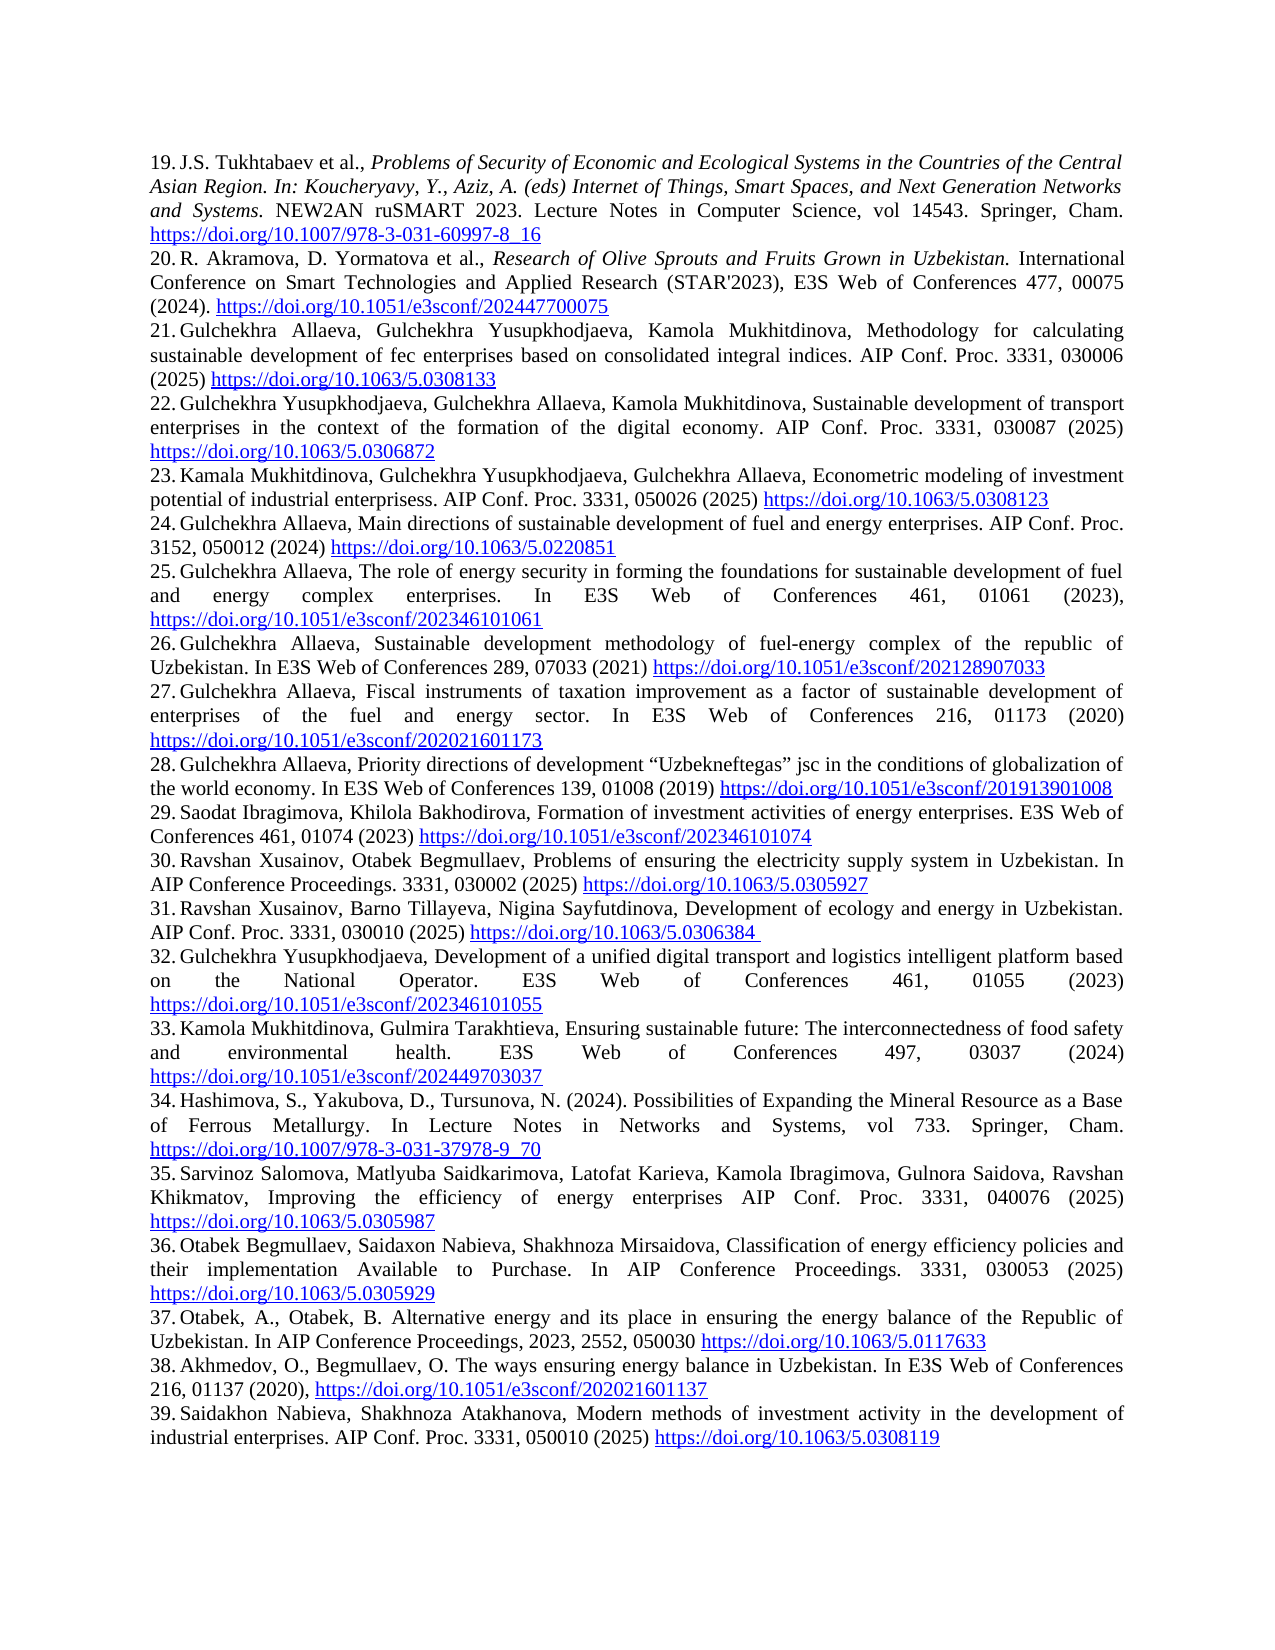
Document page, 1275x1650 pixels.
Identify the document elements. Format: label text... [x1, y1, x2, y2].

list Sarvinoz Salomova, Matlyuba Saidkarimova, Latofat Karieva, Kamola Ibragimova, Gulnora Saidova, Ravshan Khikmatov, Improving the efficiency of energy enterprises AIP Conf. Proc. 3331, 040076 (2025) https://doi.org/10.1063/5.0305987 [150, 1161, 1125, 1233]
list Gulchekhra Yusupkhodjaeva, Development of a unified digital transport and logistics intelligent platform based on the National Operator. E3S Web of Conferences 461, 01055 (2023) https://doi.org/10.1051/e3sconf/202346101055 [150, 944, 1125, 1016]
list Ravshan Xusainov, Otabek Begmullaev, Problems of ensuring the electricity supply system in Uzbekistan. In AIP Conference Proceedings. 3331, 030002 (2025) https://doi.org/10.1063/5.0305927 [150, 848, 1125, 896]
list Saodat Ibragimova, Khilola Bakhodirova, Formation of investment activities of energy enterprises. E3S Web of Conferences 461, 01074 (2023) https://doi.org/10.1051/e3sconf/202346101074 [150, 800, 1125, 848]
list J.S. Tukhtabaev et al., Problems of Security of Economic and Ecological Systems in the Countries of the Central Asian Region. In: Koucheryavy, Y., Aziz, A. (eds) Internet of Things, Smart Spaces, and Next Generation Networks and Systems. NEW2AN ruSMART 2023. Lecture Notes in Computer Science, vol 14543. Springer, Cham. https://doi.org/10.1007/978-3-031-60997-8_16 [150, 150, 1125, 246]
list Kamala Mukhitdinova, Gulchekhra Yusupkhodjaeva, Gulchekhra Allaeva, Econometric modeling of investment potential of industrial enterprisess. AIP Conf. Proc. 3331, 050026 (2025) https://doi.org/10.1063/5.0308123 [150, 463, 1125, 511]
list Gulchekhra Allaeva, Priority directions of development “Uzbekneftegas” jsc in the conditions of globalization of the world economy. In E3S Web of Conferences 139, 01008 (2019) https://doi.org/10.1051/e3sconf/201913901008 [150, 752, 1125, 800]
list Gulchekhra Allaeva, The role of energy security in forming the foundations for sustainable development of fuel and energy complex enterprises. In E3S Web of Conferences 461, 01061 (2023), https://doi.org/10.1051/e3sconf/202346101061 [150, 559, 1125, 631]
list Ravshan Xusainov, Barno Tillayeva, Nigina Sayfutdinova, Development of ecology and energy in Uzbekistan. AIP Conf. Proc. 3331, 030010 (2025) https://doi.org/10.1063/5.0306384 [150, 896, 1125, 944]
list Saidakhon Nabieva, Shakhnoza Atakhanova, Modern methods of investment activity in the development of industrial enterprises. AIP Conf. Proc. 3331, 050010 (2025) https://doi.org/10.1063/5.0308119 [150, 1401, 1125, 1449]
list R. Akramova, D. Yormatova et al., Research of Olive Sprouts and Fruits Grown in Uzbekistan. International Conference on Smart Technologies and Applied Research (STAR'2023), E3S Web of Conferences 477, 00075 (2024). https://doi.org/10.1051/e3sconf/202447700075 [150, 246, 1125, 318]
list Gulchekhra Allaeva, Fiscal instruments of taxation improvement as a factor of sustainable development of enterprises of the fuel and energy sector. In E3S Web of Conferences 216, 01173 (2020) https://doi.org/10.1051/e3sconf/202021601173 [150, 679, 1125, 752]
list Gulchekhra Allaeva, Gulchekhra Yusupkhodjaeva, Kamola Mukhitdinova, Methodology for calculating sustainable development of fec enterprises based on consolidated integral indices. AIP Conf. Proc. 3331, 030006 (2025) https://doi.org/10.1063/5.0308133 [150, 318, 1125, 391]
list Akhmedov, O., Begmullaev, O. The ways ensuring energy balance in Uzbekistan. In E3S Web of Conferences 216, 01137 (2020), https://doi.org/10.1051/e3sconf/202021601137 [150, 1353, 1125, 1401]
list Otabek Begmullaev, Saidaxon Nabieva, Shakhnoza Mirsaidova, Classification of energy efficiency policies and their implementation Available to Purchase. In AIP Conference Proceedings. 3331, 030053 (2025) https://doi.org/10.1063/5.0305929 [150, 1233, 1125, 1305]
list Gulchekhra Allaeva, Sustainable development methodology of fuel-energy complex of the republic of Uzbekistan. In E3S Web of Conferences 289, 07033 (2021) https://doi.org/10.1051/e3sconf/202128907033 [150, 631, 1125, 679]
list Hashimova, S., Yakubova, D., Tursunova, N. (2024). Possibilities of Expanding the Mineral Resource as a Base of Ferrous Metallurgy. In Lecture Notes in Networks and Systems, vol 733. Springer, Cham. https://doi.org/10.1007/978-3-031-37978-9_70 [150, 1088, 1125, 1161]
list Gulchekhra Allaeva, Main directions of sustainable development of fuel and energy enterprises. AIP Conf. Proc. 3152, 050012 (2024) https://doi.org/10.1063/5.0220851 [150, 511, 1125, 559]
list Gulchekhra Yusupkhodjaeva, Gulchekhra Allaeva, Kamola Mukhitdinova, Sustainable development of transport enterprises in the context of the formation of the digital economy. AIP Conf. Proc. 3331, 030087 (2025) https://doi.org/10.1063/5.0306872 [150, 391, 1125, 463]
list Otabek, A., Otabek, B. Alternative energy and its place in ensuring the energy balance of the Republic of Uzbekistan. In AIP Conference Proceedings, 2023, 2552, 050030 https://doi.org/10.1063/5.0117633 [150, 1305, 1125, 1353]
list Kamola Mukhitdinova, Gulmira Tarakhtieva, Ensuring sustainable future: The interconnectedness of food safety and environmental health. E3S Web of Conferences 497, 03037 (2024) https://doi.org/10.1051/e3sconf/202449703037 [150, 1016, 1125, 1088]
